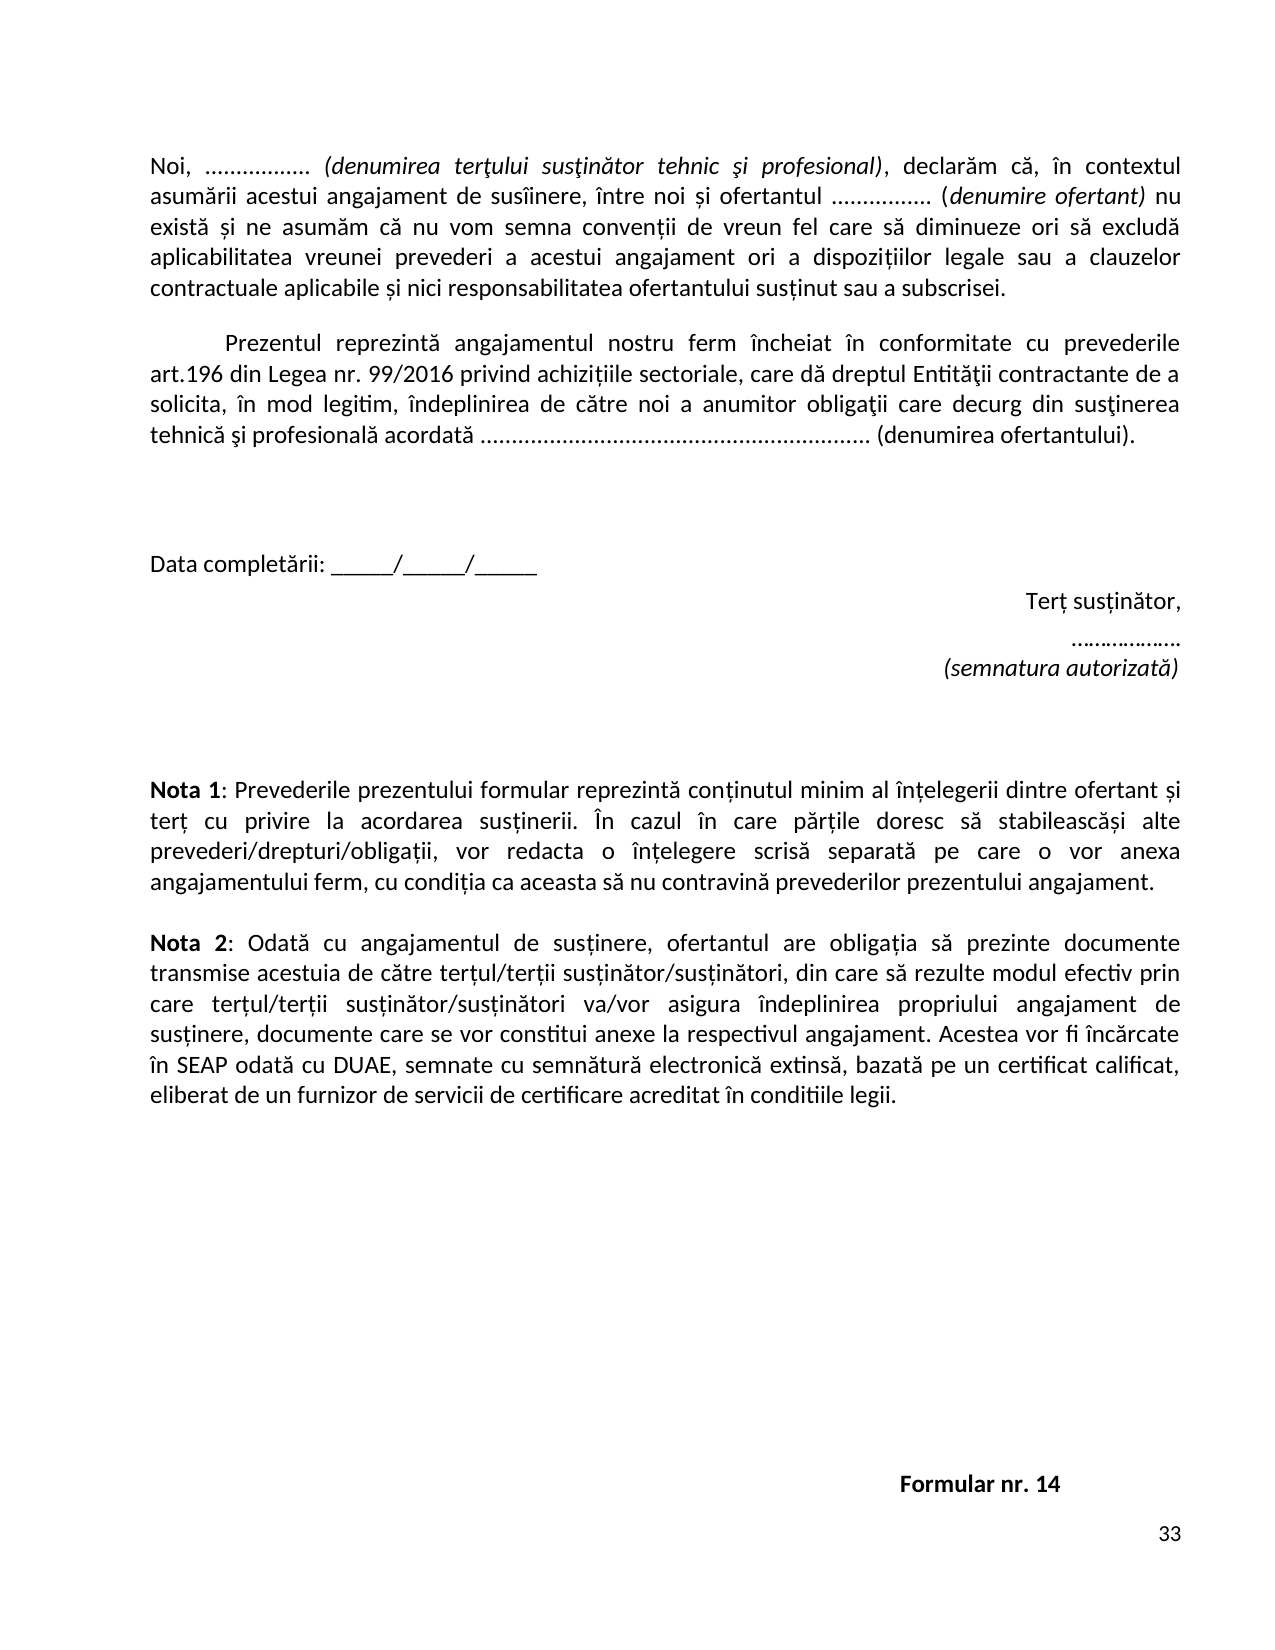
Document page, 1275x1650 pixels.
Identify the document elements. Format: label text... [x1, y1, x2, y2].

text Formular nr. 14 [825, 1468, 1181, 1499]
text Data completării: _____/_____/_____ [150, 548, 1181, 579]
text Nota 1: Prevederile prezentului formular reprezintă conținutul minim al înțelegerii dintre ofertant și terț cu privire la acordarea susținerii. În cazul în care părțile doresc să stabileascăși alte prevederi/drepturi/obligații, vor redacta o înțelegere scrisă separată pe care o vor anexa angajamentului ferm, cu condiția ca aceasta să nu contravină prevederilor prezentului angajament. [150, 774, 1181, 896]
text Noi, ................. (denumirea terţului susţinător tehnic şi profesional), declarăm că, în contextul asumării acestui angajament de susîinere, între noi și ofertantul ................ (denumire ofertant) nu există și ne asumăm că nu vom semna convenții de vreun fel care să diminueze ori să excludă aplicabilitatea vreunei prevederi a acestui angajament ori a dispozițiilor legale sau a clauzelor contractuale aplicabile și nici responsabilitatea ofertantului susținut sau a subscrisei. [150, 150, 1181, 303]
text Terț susținător, [150, 585, 1181, 616]
text (semnatura autorizată) [150, 652, 1181, 683]
text ………………. [150, 622, 1181, 652]
text Prezentul reprezintă angajamentul nostru ferm încheiat în conformitate cu prevederile art.196 din Legea nr. 99/2016 privind achizițiile sectoriale, care dă dreptul Entităţii contractante de a solicita, în mod legitim, îndeplinirea de către noi a anumitor obligaţii care decurg din susţinerea tehnică şi profesională acordată .............................................................. (denumirea ofertantului). [150, 328, 1181, 450]
text Nota 2: Odată cu angajamentul de susținere, ofertantul are obligația să prezinte documente transmise acestuia de către terțul/terții susținător/susținători, din care să rezulte modul efectiv prin care terțul/terții susținător/susținători va/vor asigura îndeplinirea propriului angajament de susținere, documente care se vor constitui anexe la respectivul angajament. Acestea vor fi încărcate în SEAP odată cu DUAE, semnate cu semnătură electronică extinsă, bazată pe un certificat calificat, eliberat de un furnizor de servicii de certificare acreditat în conditiile legii. [150, 927, 1181, 1110]
